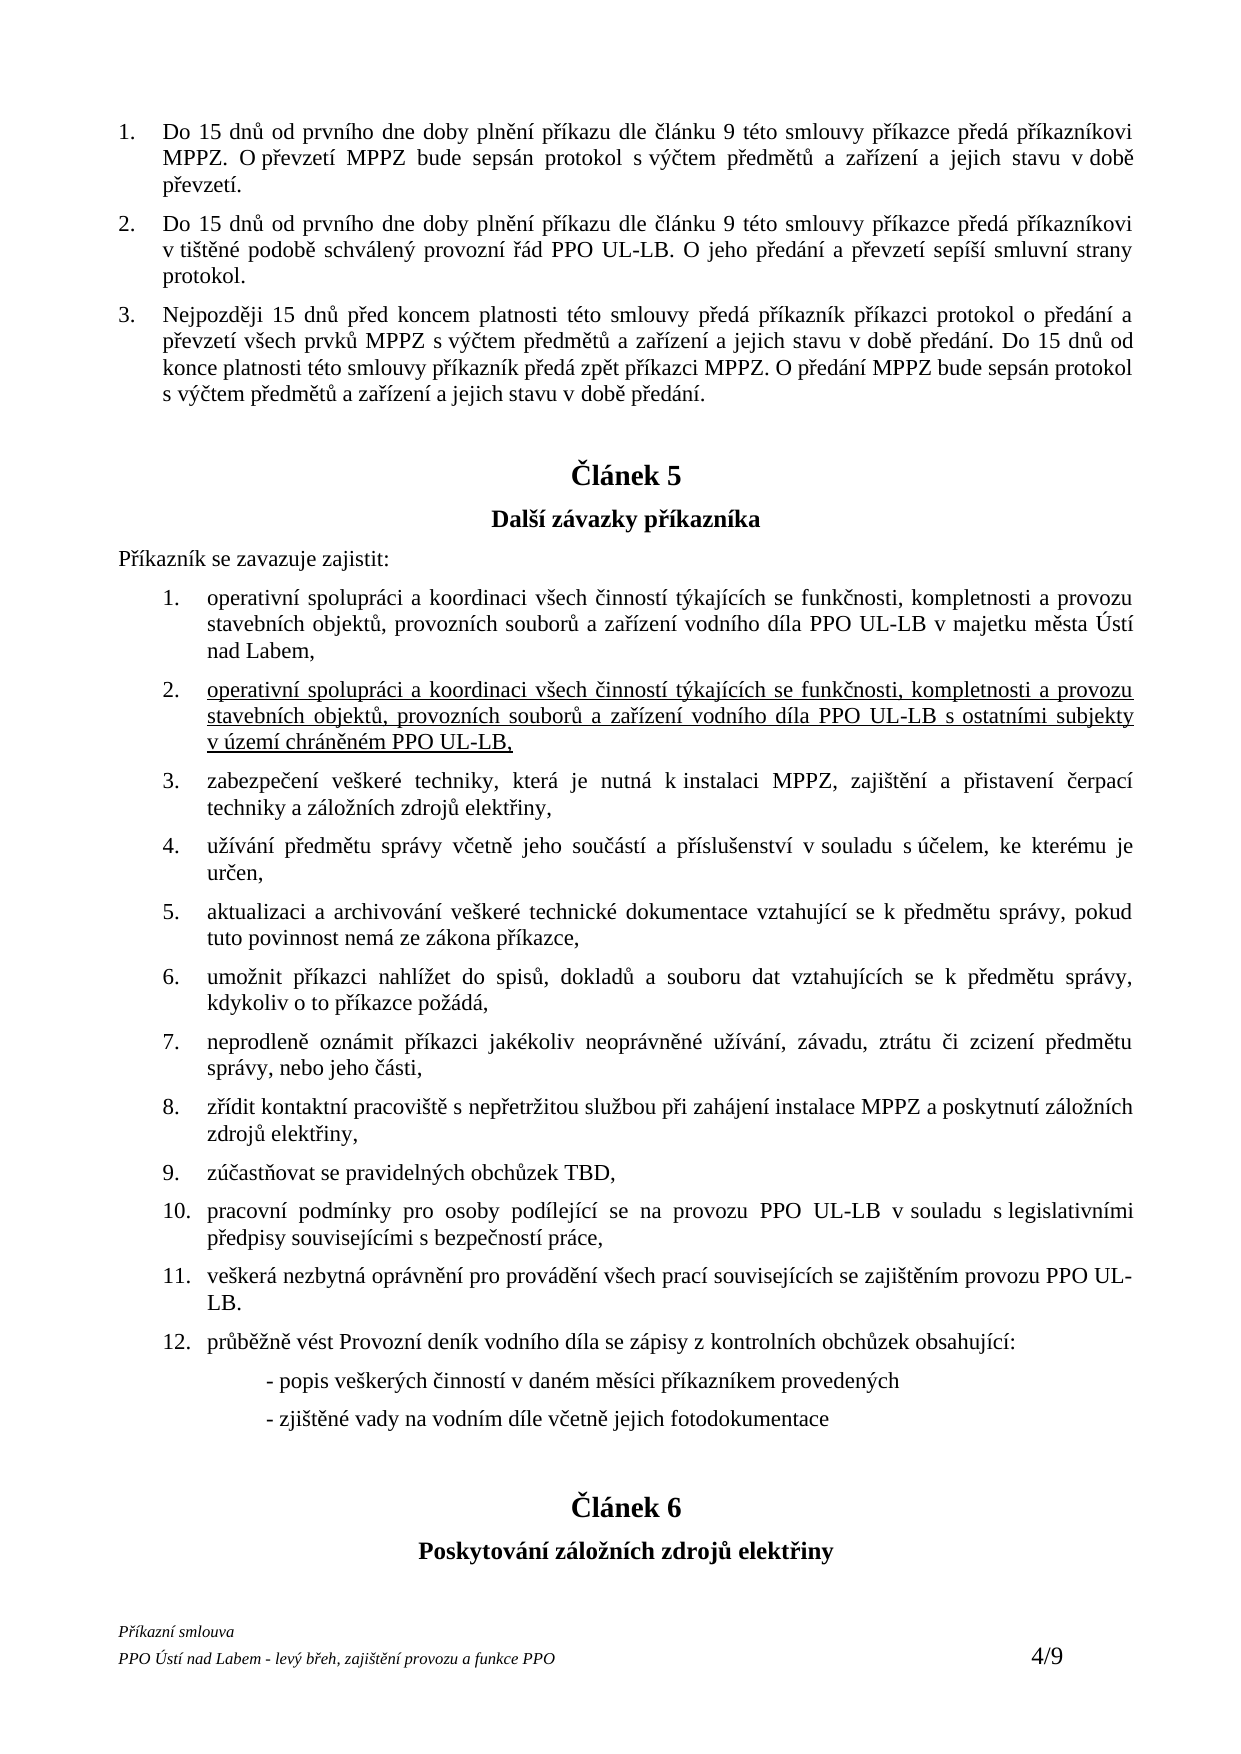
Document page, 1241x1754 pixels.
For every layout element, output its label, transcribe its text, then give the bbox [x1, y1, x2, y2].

list aktualizaci a archivování veškeré technické dokumentace vztahující se k předmětu správy, pokud tuto povinnost nemá ze zákona příkazce, [162, 898, 1134, 950]
text Příkazník se zavazuje zajistit: [118, 545, 1134, 572]
list operativní spolupráci a koordinaci všech činností týkajících se funkčnosti, kompletnosti a provozu stavebních objektů, provozních souborů a zařízení vodního díla PPO UL-LB s ostatními subjekty v území chráněném PPO UL-LB, [162, 676, 1134, 755]
list pracovní podmínky pro osoby podílející se na provozu PPO UL-LB v souladu s legislativními předpisy souvisejícími s bezpečností práce, [162, 1197, 1134, 1250]
list Do 15 dnů od prvního dne doby plnění příkazu dle článku 9 této smlouvy příkazce předá příkazníkovi v tištěné podobě schválený provozní řád PPO UL-LB. O jeho předání a převzetí sepíší smluvní strany protokol. [118, 210, 1134, 289]
list operativní spolupráci a koordinaci všech činností týkajících se funkčnosti, kompletnosti a provozu stavebních objektů, provozních souborů a zařízení vodního díla PPO UL-LB v majetku města Ústí nad Labem, [162, 584, 1134, 663]
list zřídit kontaktní pracoviště s nepřetržitou službou při zahájení instalace MPPZ a poskytnutí záložních zdrojů elektřiny, [162, 1093, 1134, 1146]
list neprodleně oznámit příkazci jakékoliv neoprávněné užívání, závadu, ztrátu či zcizení předmětu správy, nebo jeho části, [162, 1028, 1134, 1081]
text Článek 5 [118, 458, 1134, 492]
text Článek 6 [118, 1490, 1134, 1524]
list Nejpozději 15 dnů před koncem platnosti této smlouvy předá příkazník příkazci protokol o předání a převzetí všech prvků MPPZ s výčtem předmětů a zařízení a jejich stavu v době předání. Do 15 dnů od konce platnosti této smlouvy příkazník předá zpět příkazci MPPZ. O předání MPPZ bude sepsán protokol s výčtem předmětů a zařízení a jejich stavu v době předání. [118, 301, 1134, 407]
text - zjištěné vady na vodním díle včetně jejich fotodokumentace [207, 1406, 1134, 1432]
list umožnit příkazci nahlížet do spisů, dokladů a souboru dat vztahujících se k předmětu správy, kdykoliv o to příkazce požádá, [162, 963, 1134, 1016]
list průběžně vést Provozní deník vodního díla se zápisy z kontrolních obchůzek obsahující: [162, 1328, 1134, 1354]
list veškerá nezbytná oprávnění pro provádění všech prací souvisejících se zajištěním provozu PPO UL-LB. [162, 1263, 1134, 1315]
text Další závazky příkazníka [118, 504, 1134, 533]
text Poskytování záložních zdrojů elektřiny [118, 1536, 1134, 1565]
list Do 15 dnů od prvního dne doby plnění příkazu dle článku 9 této smlouvy příkazce předá příkazníkovi MPPZ. O převzetí MPPZ bude sepsán protokol s výčtem předmětů a zařízení a jejich stavu v době převzetí. [118, 118, 1134, 197]
list užívání předmětu správy včetně jeho součástí a příslušenství v souladu s účelem, ke kterému je určen, [162, 832, 1134, 885]
list zabezpečení veškeré techniky, která je nutná k instalaci MPPZ, zajištění a přistavení čerpací techniky a záložních zdrojů elektřiny, [162, 767, 1134, 820]
list zúčastňovat se pravidelných obchůzek TBD, [162, 1158, 1134, 1185]
text - popis veškerých činností v daném měsíci příkazníkem provedených [207, 1367, 1134, 1393]
